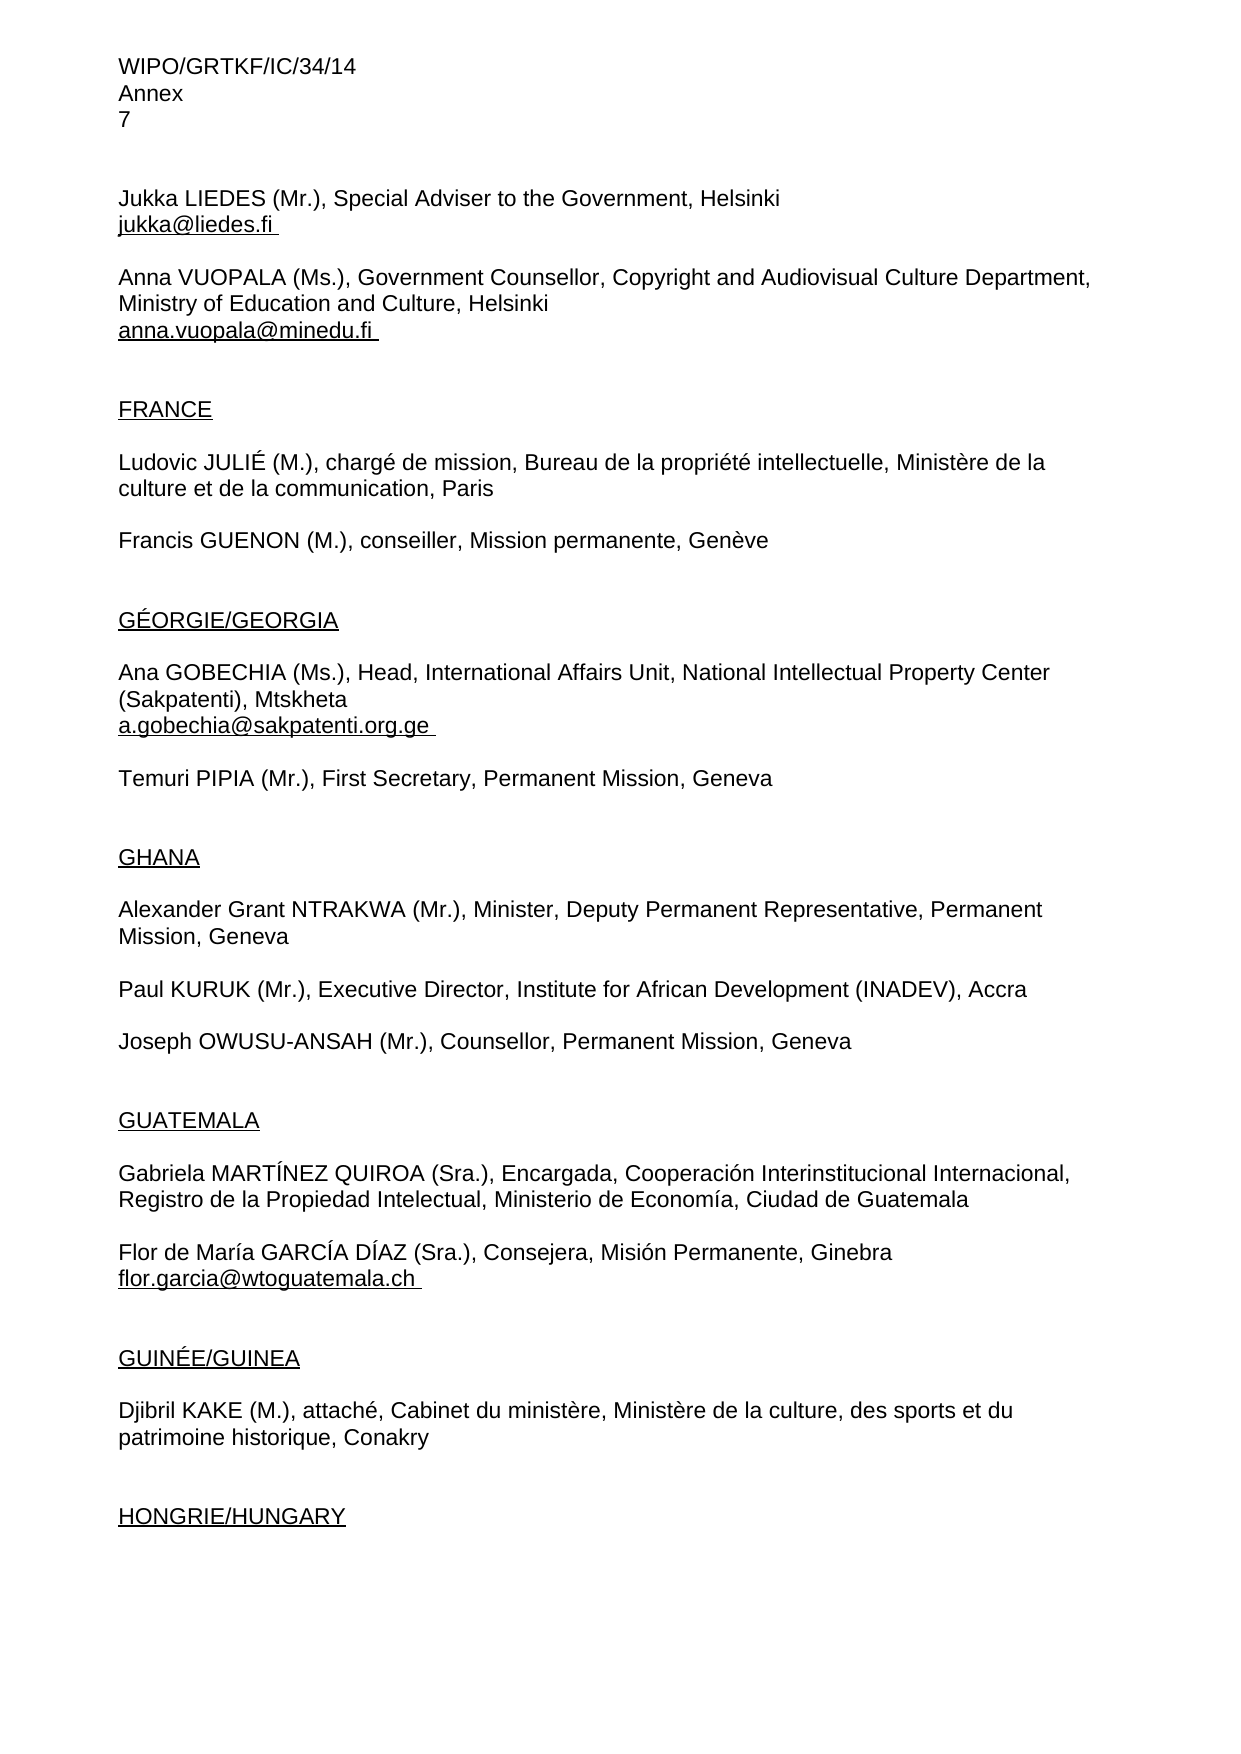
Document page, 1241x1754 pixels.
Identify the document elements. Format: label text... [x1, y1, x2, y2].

text anna.vuopala@minedu.fi [118, 317, 1092, 343]
text jukka@liedes.fi [118, 211, 1092, 238]
text HONGRIE/HUNGARY [118, 1503, 1092, 1529]
text a.gobechia@sakpatenti.org.ge [118, 712, 1092, 738]
text GÉORGIE/GEORGIA [118, 607, 1092, 633]
text Alexander Grant NTRAKWA (Mr.), Minister, Deputy Permanent Representative, Permanent Mission, Geneva [118, 896, 1092, 949]
text Paul KURUK (Mr.), Executive Director, Institute for African Development (INADEV), Accra [118, 976, 1092, 1002]
text Flor de María GARCÍA DÍAZ (Sra.), Consejera, Misión Permanente, Ginebra [118, 1239, 1092, 1265]
text Ludovic JULIÉ (M.), chargé de mission, Bureau de la propriété intellectuelle, Ministère de la culture et de la communication, Paris [118, 448, 1092, 501]
text Francis GUENON (M.), conseiller, Mission permanente, Genève [118, 527, 1092, 554]
text GUATEMALA [118, 1107, 1092, 1134]
text Djibril KAKE (M.), attaché, Cabinet du ministère, Ministère de la culture, des sports et du patrimoine historique, Conakry [118, 1397, 1092, 1450]
text Joseph OWUSU-ANSAH (Mr.), Counsellor, Permanent Mission, Geneva [118, 1028, 1092, 1054]
text Gabriela MARTÍNEZ QUIROA (Sra.), Encargada, Cooperación Interinstitucional Internacional, Registro de la Propiedad Intelectual, Ministerio de Economía, Ciudad de Guatemala [118, 1160, 1092, 1213]
text Jukka LIEDES (Mr.), Special Adviser to the Government, Helsinki [118, 185, 1092, 211]
text Ana GOBECHIA (Ms.), Head, International Affairs Unit, National Intellectual Property Center (Sakpatenti), Mtskheta [118, 659, 1092, 712]
text flor.garcia@wtoguatemala.ch [118, 1265, 1092, 1292]
text FRANCE [118, 396, 1092, 422]
text Anna VUOPALA (Ms.), Government Counsellor, Copyright and Audiovisual Culture Department, Ministry of Education and Culture, Helsinki [118, 264, 1092, 317]
text GHANA [118, 844, 1092, 870]
text GUINÉE/GUINEA [118, 1344, 1092, 1371]
text Temuri PIPIA (Mr.), First Secretary, Permanent Mission, Geneva [118, 765, 1092, 791]
